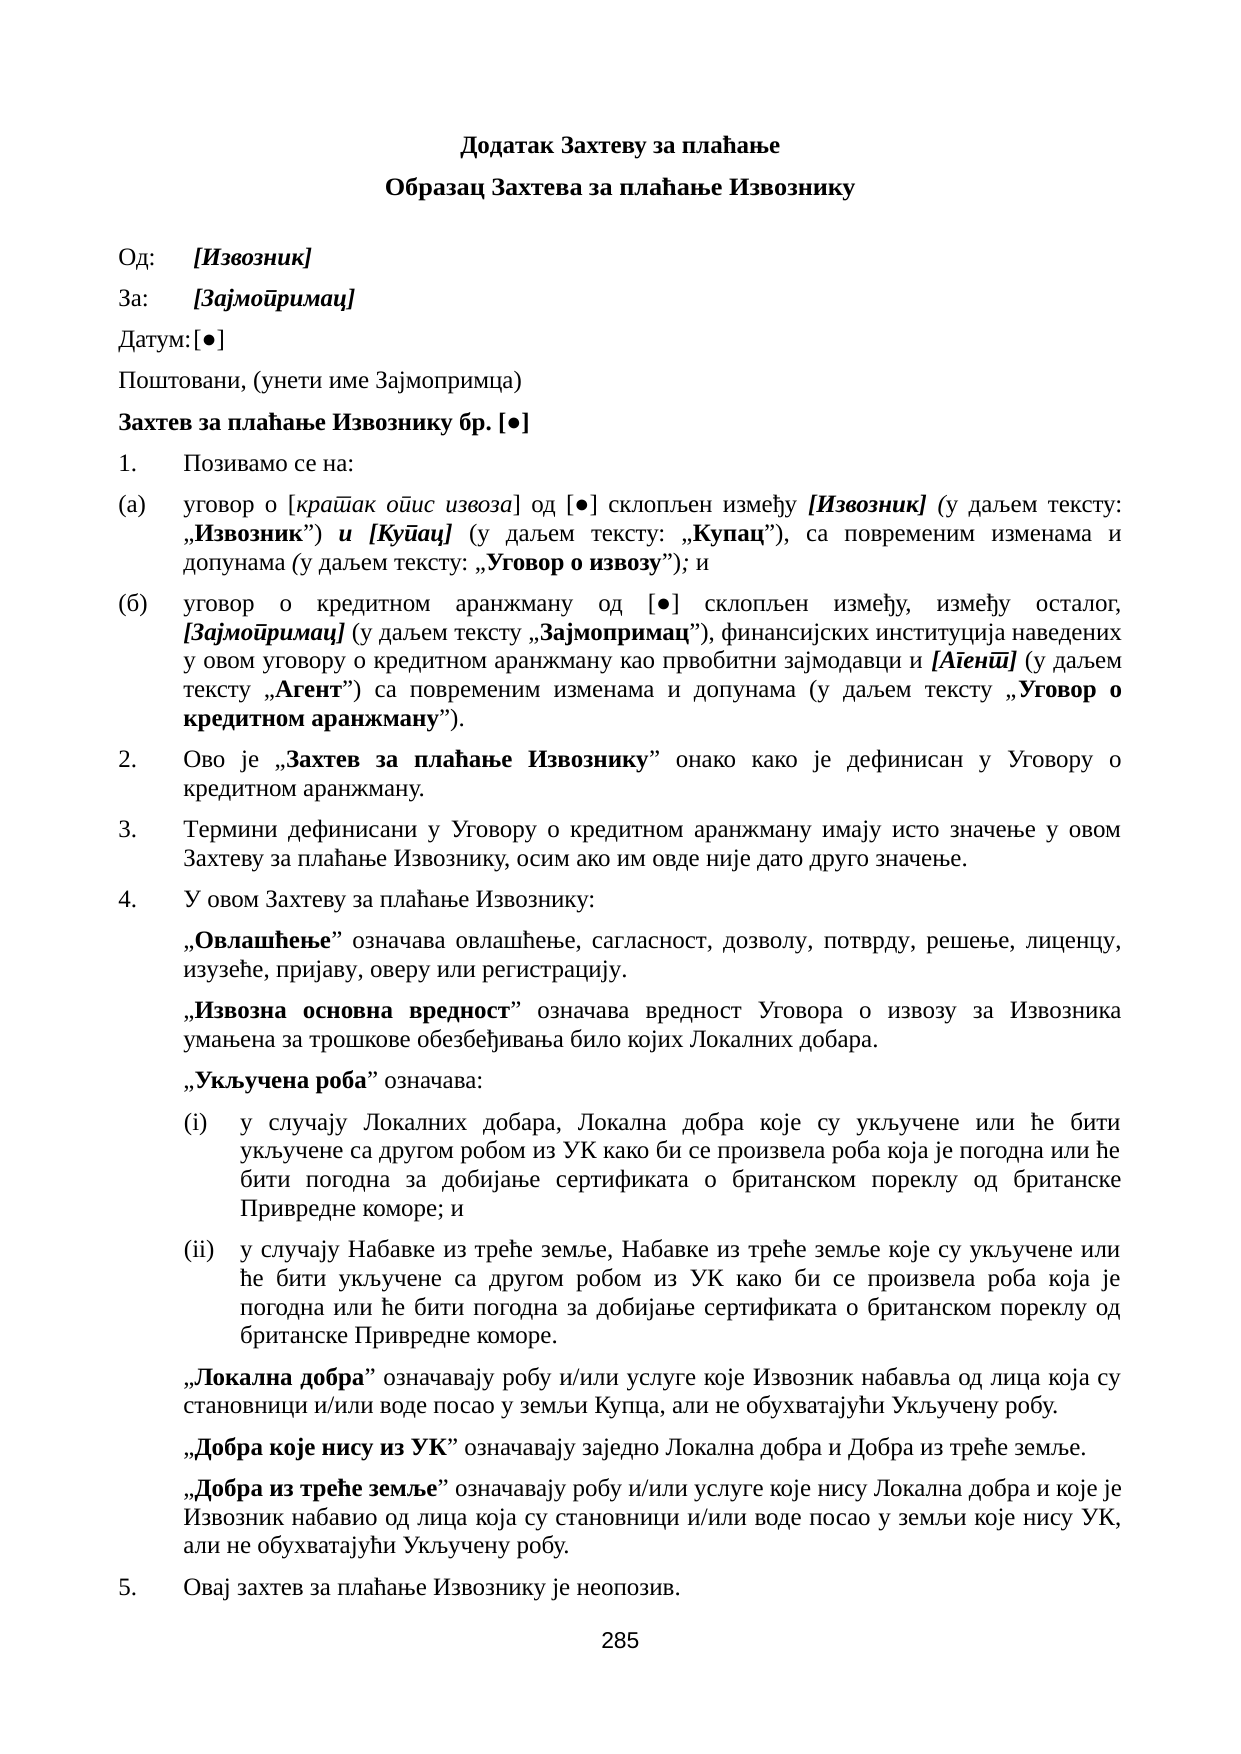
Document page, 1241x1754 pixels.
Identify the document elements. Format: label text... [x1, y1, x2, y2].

text 4. У овом Захтеву за плаћање Извознику: [118, 884, 1122, 913]
text За: [Зајмопримац] [118, 283, 1122, 312]
text Захтев за плаћање Извознику бр. [●] [118, 407, 1122, 436]
text „Извозна основна вредност” означава вредност Уговора о извозу за Извозника умањена за трошкове обезбеђивања било којих Локалних добара. [183, 996, 1122, 1053]
text (ii) у случају Набавке из треће земље, Набавке из треће земље које су укључене или ће бити укључене са другом робом из УК како би се произвела роба која је погодна или ће бити погодна за добијање сертификата о британском пореклу од британске Привредне коморе. [184, 1234, 1122, 1349]
text Поштовани, (унети име Зајмопримца) [118, 366, 1122, 394]
text (a) уговор о [кратак опис извоза] од [●] склопљен између [Извозник] (у даљем тексту: „Извозник”) и [Купац] (у даљем тексту: „Купац”), са повременим изменама и допунама (у даљем тексту: „Уговор о извозу”); и [118, 489, 1122, 576]
text Од: [Извозник] [118, 242, 1122, 271]
text Додатак Захтеву за плаћање [193, 131, 1047, 159]
text „Укључена роба” означава: [183, 1066, 1122, 1094]
text „Добра које нису из УК” означавају заједно Локална добра и Добра из треће земље. [183, 1432, 1122, 1461]
text Датум: [●] [118, 324, 1122, 353]
text „Добра из треће земље” означавају робу и/или услуге које нису Локална добра и које је Извозник набавио од лица која су становници и/или воде посао у земљи које нису УК, али не обухватајући Укључену робу. [183, 1473, 1122, 1559]
text 1. Позивамо се на: [118, 448, 1122, 477]
text „Локална добра” означавају робу и/или услуге које Извозник набавља од лица која су становници и/или воде посао у земљи Купца, али не обухватајући Укључену робу. [183, 1362, 1122, 1419]
text Образац Захтева за плаћање Извознику [118, 172, 1122, 201]
text „Овлашћење” означава овлашћење, сагласност, дозволу, потврду, решење, лиценцу, изузеће, пријаву, оверу или регистрацију. [118, 926, 1122, 983]
text 5. Овај захтев за плаћање Извознику је неопозив. [118, 1572, 1122, 1601]
text (i) у случају Локалних добара, Локална добра које су укључене или ће бити укључене са другом робом из УК како би се произвела роба која је погодна или ће бити погодна за добијање сертификата о британском пореклу од британске Привредне коморе; и [184, 1107, 1122, 1222]
text 3. Tермини дефинисани у Уговору о кредитном аранжману имају исто значење у овом Захтеву за плаћање Извознику, осим ако им овде није дато друго значење. [118, 814, 1122, 872]
text 2. Ово је „Захтев за плаћање Извознику” онако како је дефинисан у Уговору о кредитном аранжману. [118, 744, 1122, 802]
text (б) уговор о кредитном аранжману од [●] склопљен између, између осталог, [Зајмопримац] (у даљем тексту „Зајмопримац”), финансијских институција наведених у овом уговору о кредитном аранжману као првобитни зајмодавци и [Aгент] (у даљем тексту „Агент”) са повременим изменама и допунама (у даљем тексту „Уговор о кредитном аранжману”). [118, 588, 1122, 732]
